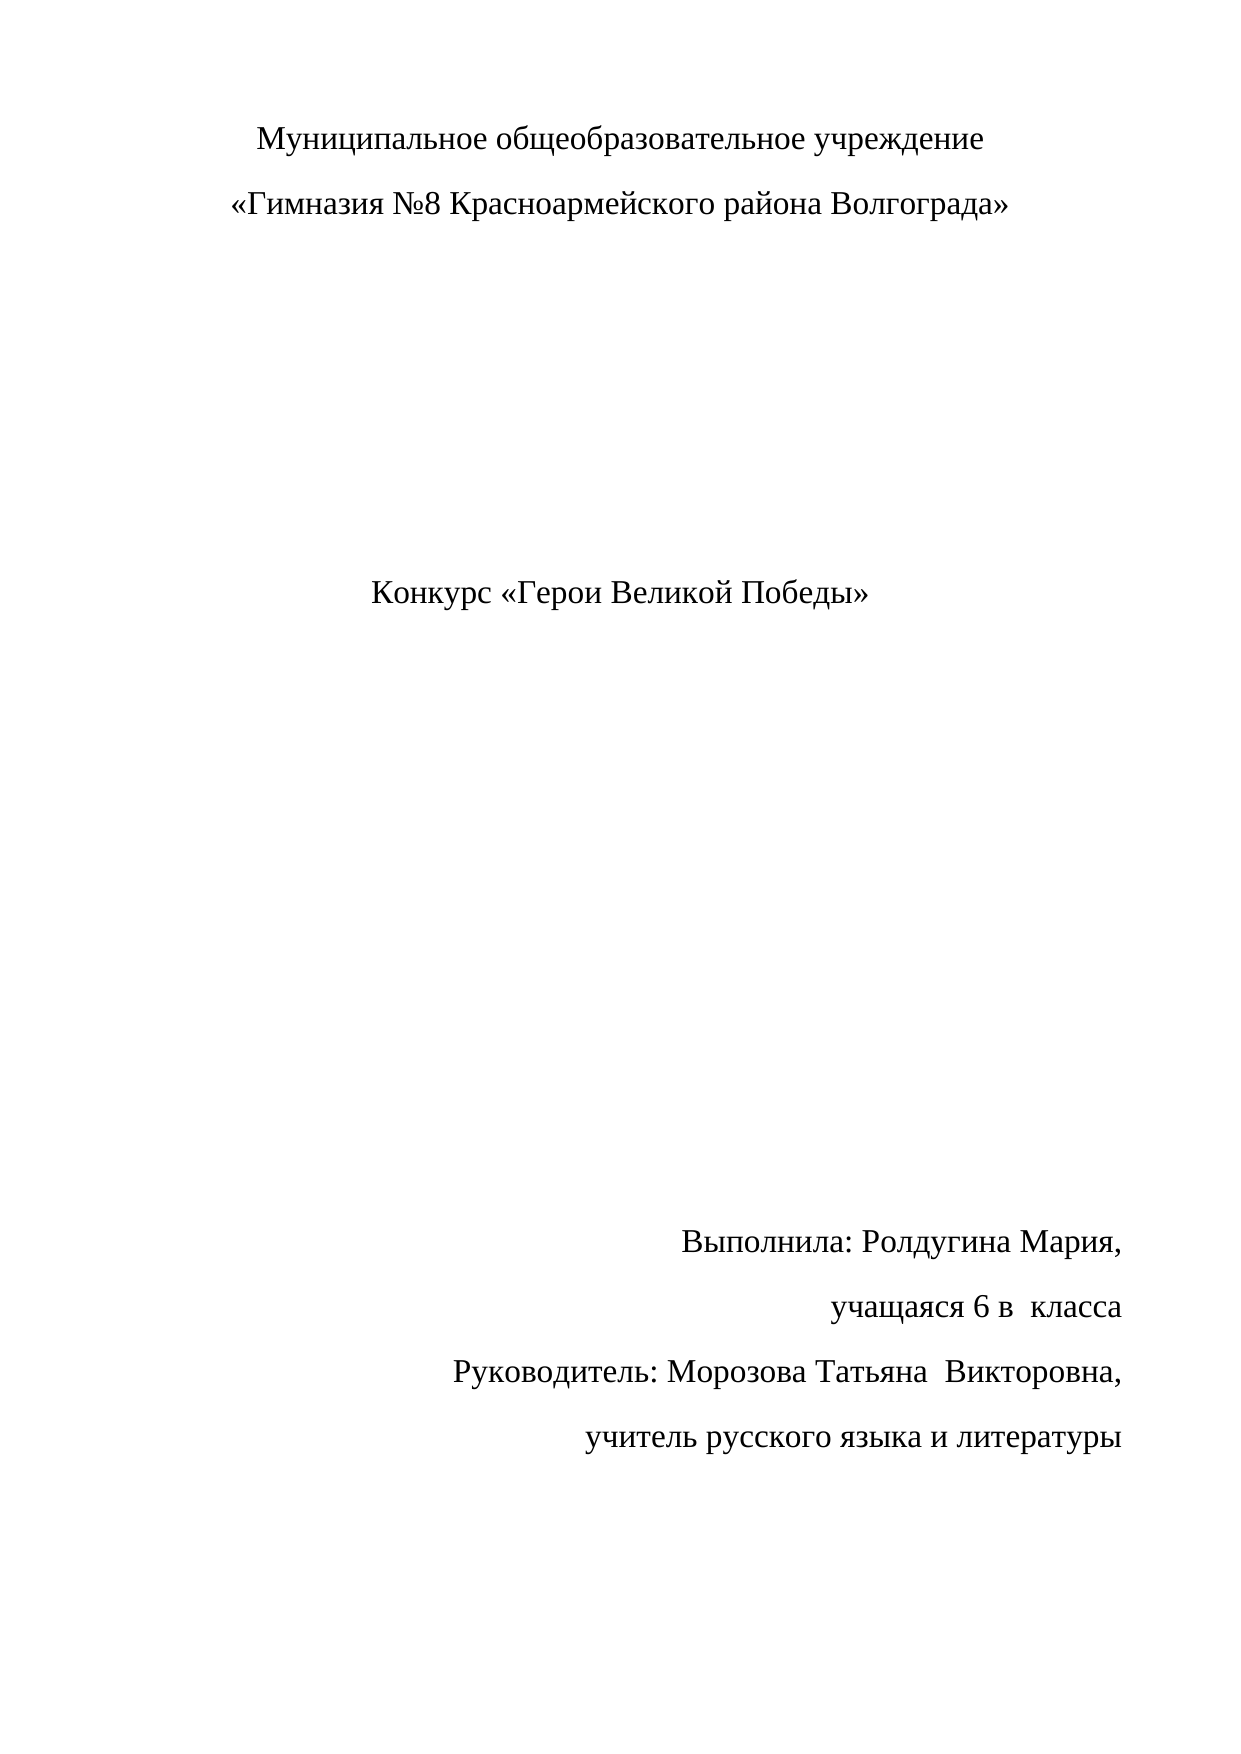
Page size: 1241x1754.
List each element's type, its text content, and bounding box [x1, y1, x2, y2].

text Муниципальное общеобразовательное учреждение [118, 118, 1122, 156]
text Руководитель: Морозова Татьяна Викторовна, [118, 1351, 1122, 1389]
text «Гимназия №8 Красноармейского района Волгограда» [118, 183, 1122, 221]
text Конкурс «Герои Великой Победы» [118, 572, 1122, 611]
text учитель русского языка и литературы [118, 1416, 1122, 1454]
text Выполнила: Ролдугина Мария, [118, 1221, 1122, 1260]
text учащаяся 6 в класса [118, 1286, 1122, 1324]
